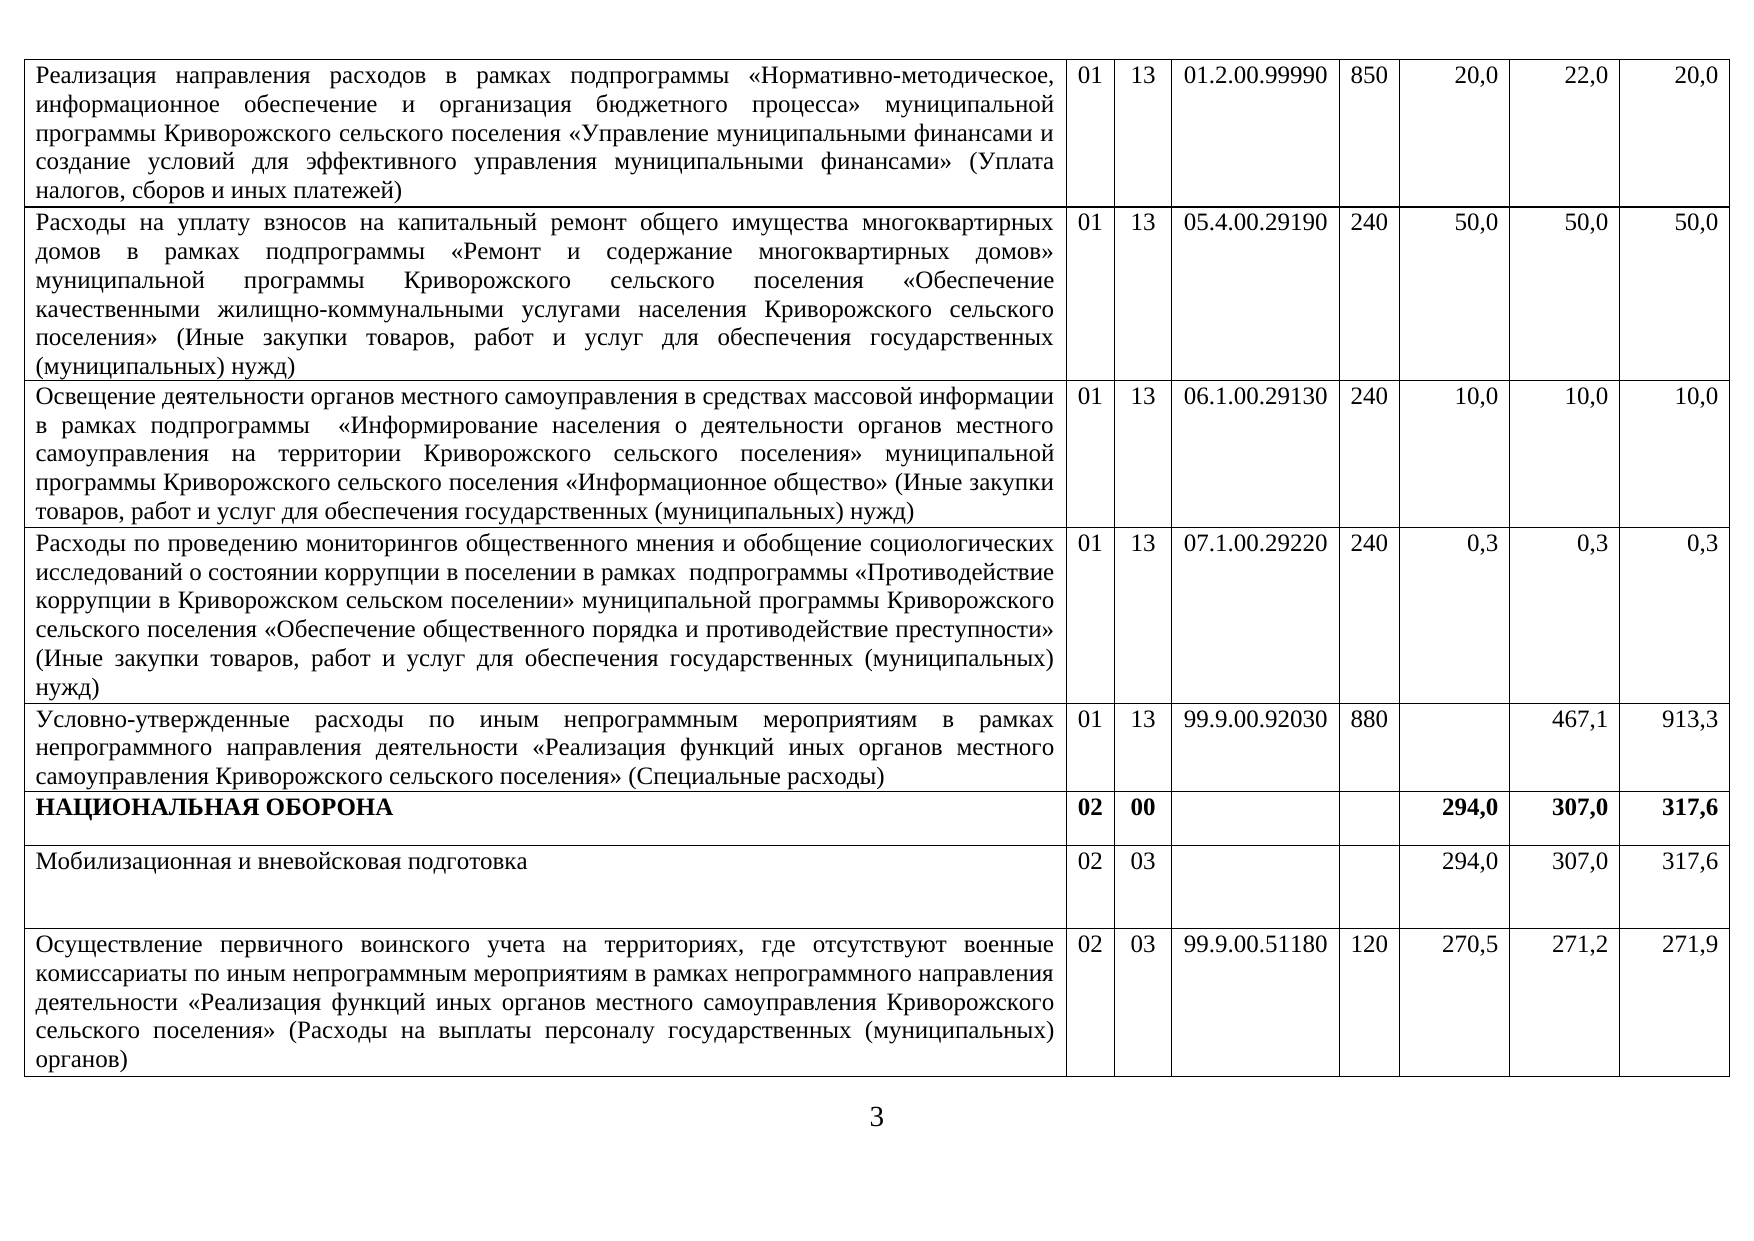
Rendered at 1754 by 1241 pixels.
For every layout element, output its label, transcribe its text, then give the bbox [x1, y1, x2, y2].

table_cell Расходы на уплату взносов на капитальный ремонт общего имущества многоквартирных домов в рамках подпрограммы «Ремонт и содержание многоквартирных домов» муниципальной программы Криворожского сельского поселения «Обеспечение качественными жилищно-коммунальными услугами населения Криворожского сельского поселения» (Иные закупки товаров, работ и услуг для обеспечения государственных (муниципальных) нужд) [25, 208, 1066, 380]
table_cell 13 [1115, 60, 1171, 206]
table_cell 20,0 [1620, 60, 1729, 206]
table_cell [1340, 792, 1399, 845]
table_cell 05.4.00.29190 [1172, 208, 1339, 380]
table_cell 120 [1340, 929, 1399, 1076]
table_cell 13 [1115, 704, 1171, 791]
table_cell 50,0 [1400, 208, 1509, 380]
table_cell 307,0 [1510, 846, 1619, 928]
table_cell 01 [1067, 528, 1114, 703]
table_cell 06.1.00.29130 [1172, 381, 1339, 527]
table_cell Мобилизационная и вневойсковая подготовка [25, 846, 1066, 928]
table_cell 10,0 [1510, 381, 1619, 527]
table_cell 02 [1067, 846, 1114, 928]
table_cell Реализация направления расходов в рамках подпрограммы «Нормативно-методическое, информационное обеспечение и организация бюджетного процесса» муниципальной программы Криворожского сельского поселения «Управление муниципальными финансами и создание условий для эффективного управления муниципальными финансами» (Уплата налогов, сборов и иных платежей) [25, 60, 1066, 206]
table_cell 50,0 [1620, 208, 1729, 380]
table_cell 240 [1340, 208, 1399, 380]
table_cell 20,0 [1400, 60, 1509, 206]
table_cell [1172, 792, 1339, 845]
table_cell Осуществление первичного воинского учета на территориях, где отсутствуют военные комиссариаты по иным непрограммным мероприятиям в рамках непрограммного направления деятельности «Реализация функций иных органов местного самоуправления Криворожского сельского поселения» (Расходы на выплаты персоналу государственных (муниципальных) органов) [25, 929, 1066, 1076]
table_cell 0,3 [1400, 528, 1509, 703]
table_cell 294,0 [1400, 792, 1509, 845]
table_cell 10,0 [1400, 381, 1509, 527]
table_cell 00 [1115, 792, 1171, 845]
table_cell 07.1.00.29220 [1172, 528, 1339, 703]
table_cell 01.2.00.99990 [1172, 60, 1339, 206]
table_cell 03 [1115, 929, 1171, 1076]
table_cell 307,0 [1510, 792, 1619, 845]
table_cell 02 [1067, 792, 1114, 845]
table_cell 467,1 [1510, 704, 1619, 791]
table_cell 50,0 [1510, 208, 1619, 380]
table_cell 02 [1067, 929, 1114, 1076]
table_cell Условно-утвержденные расходы по иным непрограммным мероприятиям в рамках непрограммного направления деятельности «Реализация функций иных органов местного самоуправления Криворожского сельского поселения» (Специальные расходы) [25, 704, 1066, 791]
table_cell 240 [1340, 381, 1399, 527]
table_cell 99.9.00.51180 [1172, 929, 1339, 1076]
table_cell 01 [1067, 60, 1114, 206]
table_cell 850 [1340, 60, 1399, 206]
table_cell 01 [1067, 208, 1114, 380]
table_cell 317,6 [1620, 846, 1729, 928]
table_cell Освещение деятельности органов местного самоуправления в средствах массовой информации в рамках подпрограммы «Информирование населения о деятельности органов местного самоуправления на территории Криворожского сельского поселения» муниципальной программы Криворожского сельского поселения «Информационное общество» (Иные закупки товаров, работ и услуг для обеспечения государственных (муниципальных) нужд) [25, 381, 1066, 527]
table_cell 22,0 [1510, 60, 1619, 206]
table_cell 01 [1067, 381, 1114, 527]
table_cell [1172, 846, 1339, 928]
table_cell 13 [1115, 208, 1171, 380]
table_cell 270,5 [1400, 929, 1509, 1076]
table_cell 271,2 [1510, 929, 1619, 1076]
table_cell 913,3 [1620, 704, 1729, 791]
table_cell [1340, 846, 1399, 928]
table_cell Расходы по проведению мониторингов общественного мнения и обобщение социологических исследований о состоянии коррупции в поселении в рамках подпрограммы «Противодействие коррупции в Криворожском сельском поселении» муниципальной программы Криворожского сельского поселения «Обеспечение общественного порядка и противодействие преступности» (Иные закупки товаров, работ и услуг для обеспечения государственных (муниципальных) нужд) [25, 528, 1066, 703]
table_cell 317,6 [1620, 792, 1729, 845]
table_cell 0,3 [1510, 528, 1619, 703]
table_cell 03 [1115, 846, 1171, 928]
table_cell 271,9 [1620, 929, 1729, 1076]
table_cell 13 [1115, 381, 1171, 527]
table_cell 880 [1340, 704, 1399, 791]
table_cell 01 [1067, 704, 1114, 791]
table_cell 294,0 [1400, 846, 1509, 928]
table_cell [1400, 704, 1509, 791]
table_cell 10,0 [1620, 381, 1729, 527]
table_cell 13 [1115, 528, 1171, 703]
table_cell 240 [1340, 528, 1399, 703]
table_cell НАЦИОНАЛЬНАЯ ОБОРОНА [25, 792, 1066, 845]
table_cell 99.9.00.92030 [1172, 704, 1339, 791]
table_cell 0,3 [1620, 528, 1729, 703]
